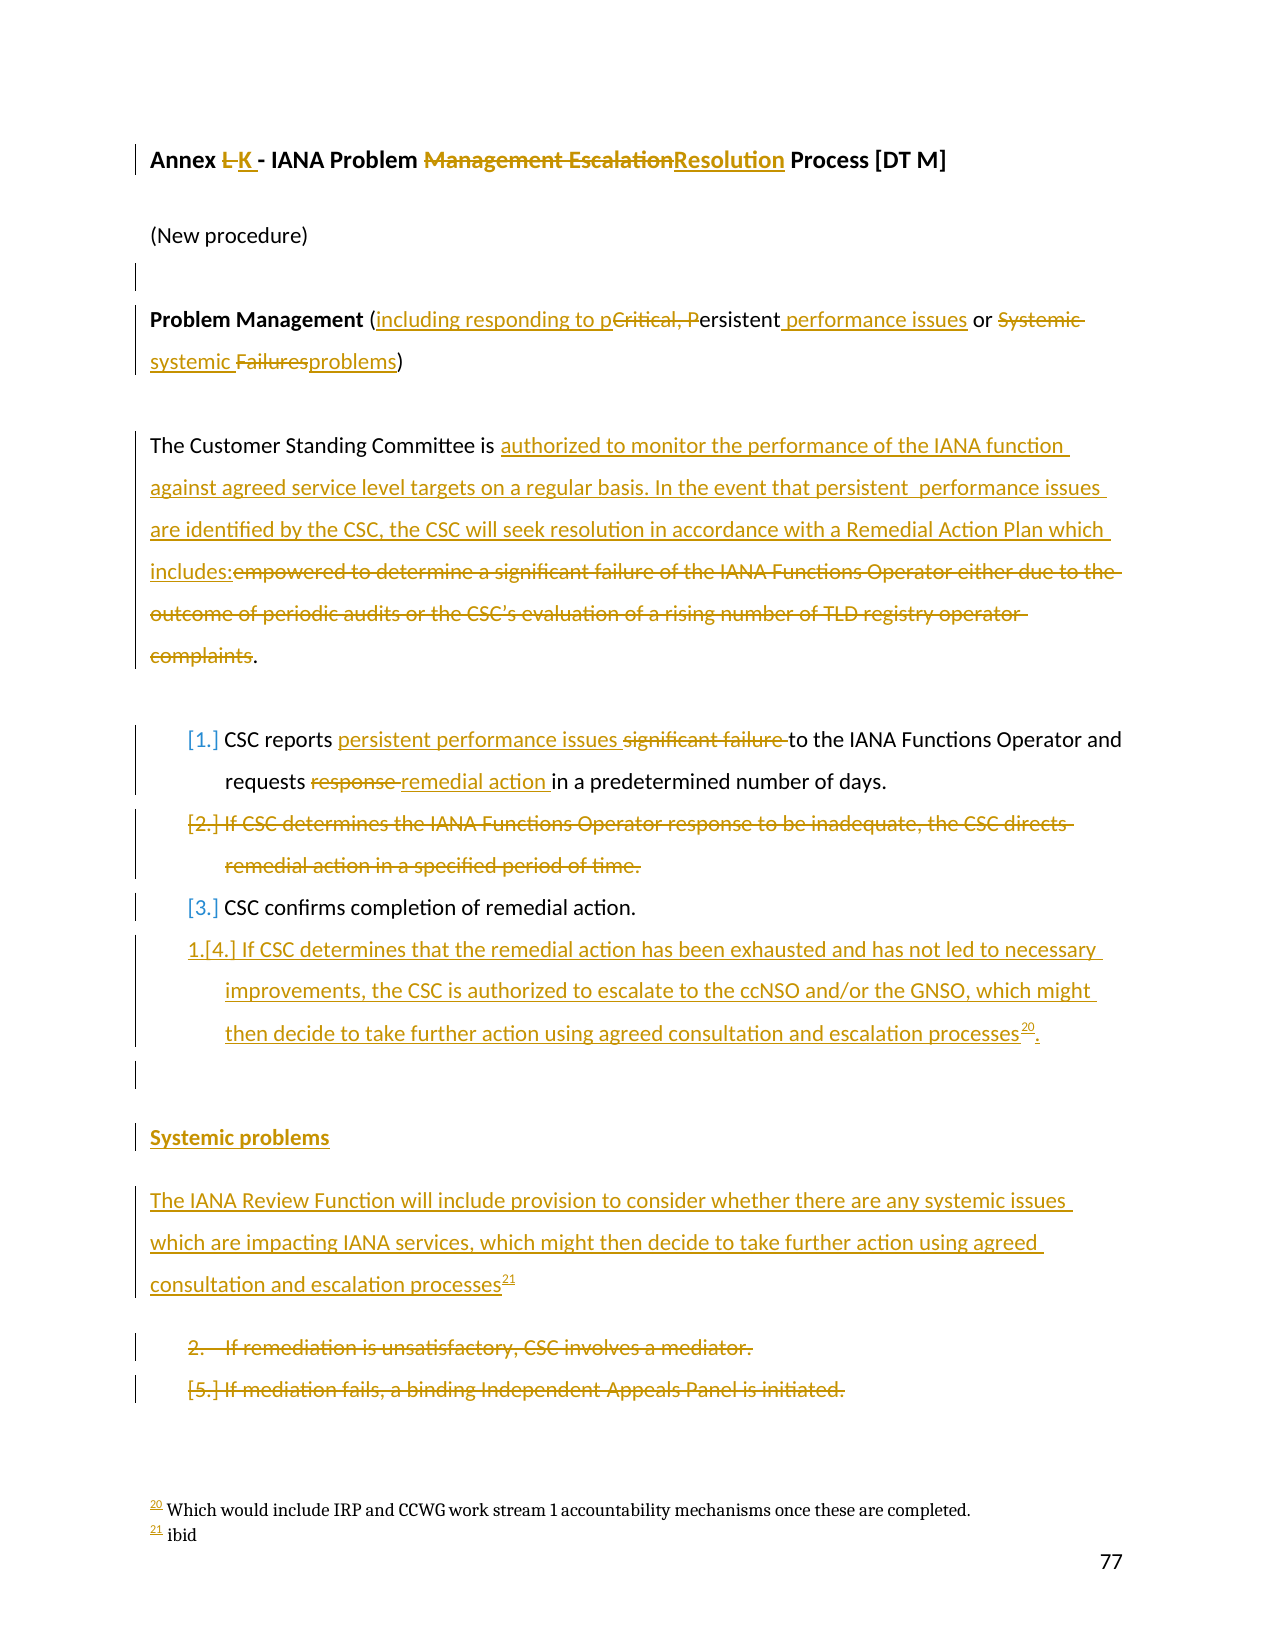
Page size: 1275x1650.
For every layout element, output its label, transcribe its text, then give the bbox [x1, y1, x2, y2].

list CSC reports to the IANA Functions Operator and requests in a predetermined number of days. [187, 725, 1123, 795]
text Problem Management (ersistent or ) [150, 305, 1123, 375]
text The Customer Standing Committee is . [150, 431, 1123, 669]
subtitle Annex - IANA Problem Process [DT M] [150, 144, 1123, 174]
list CSC confirms completion of remedial action. [187, 893, 1123, 921]
text (New procedure) [150, 221, 1123, 249]
